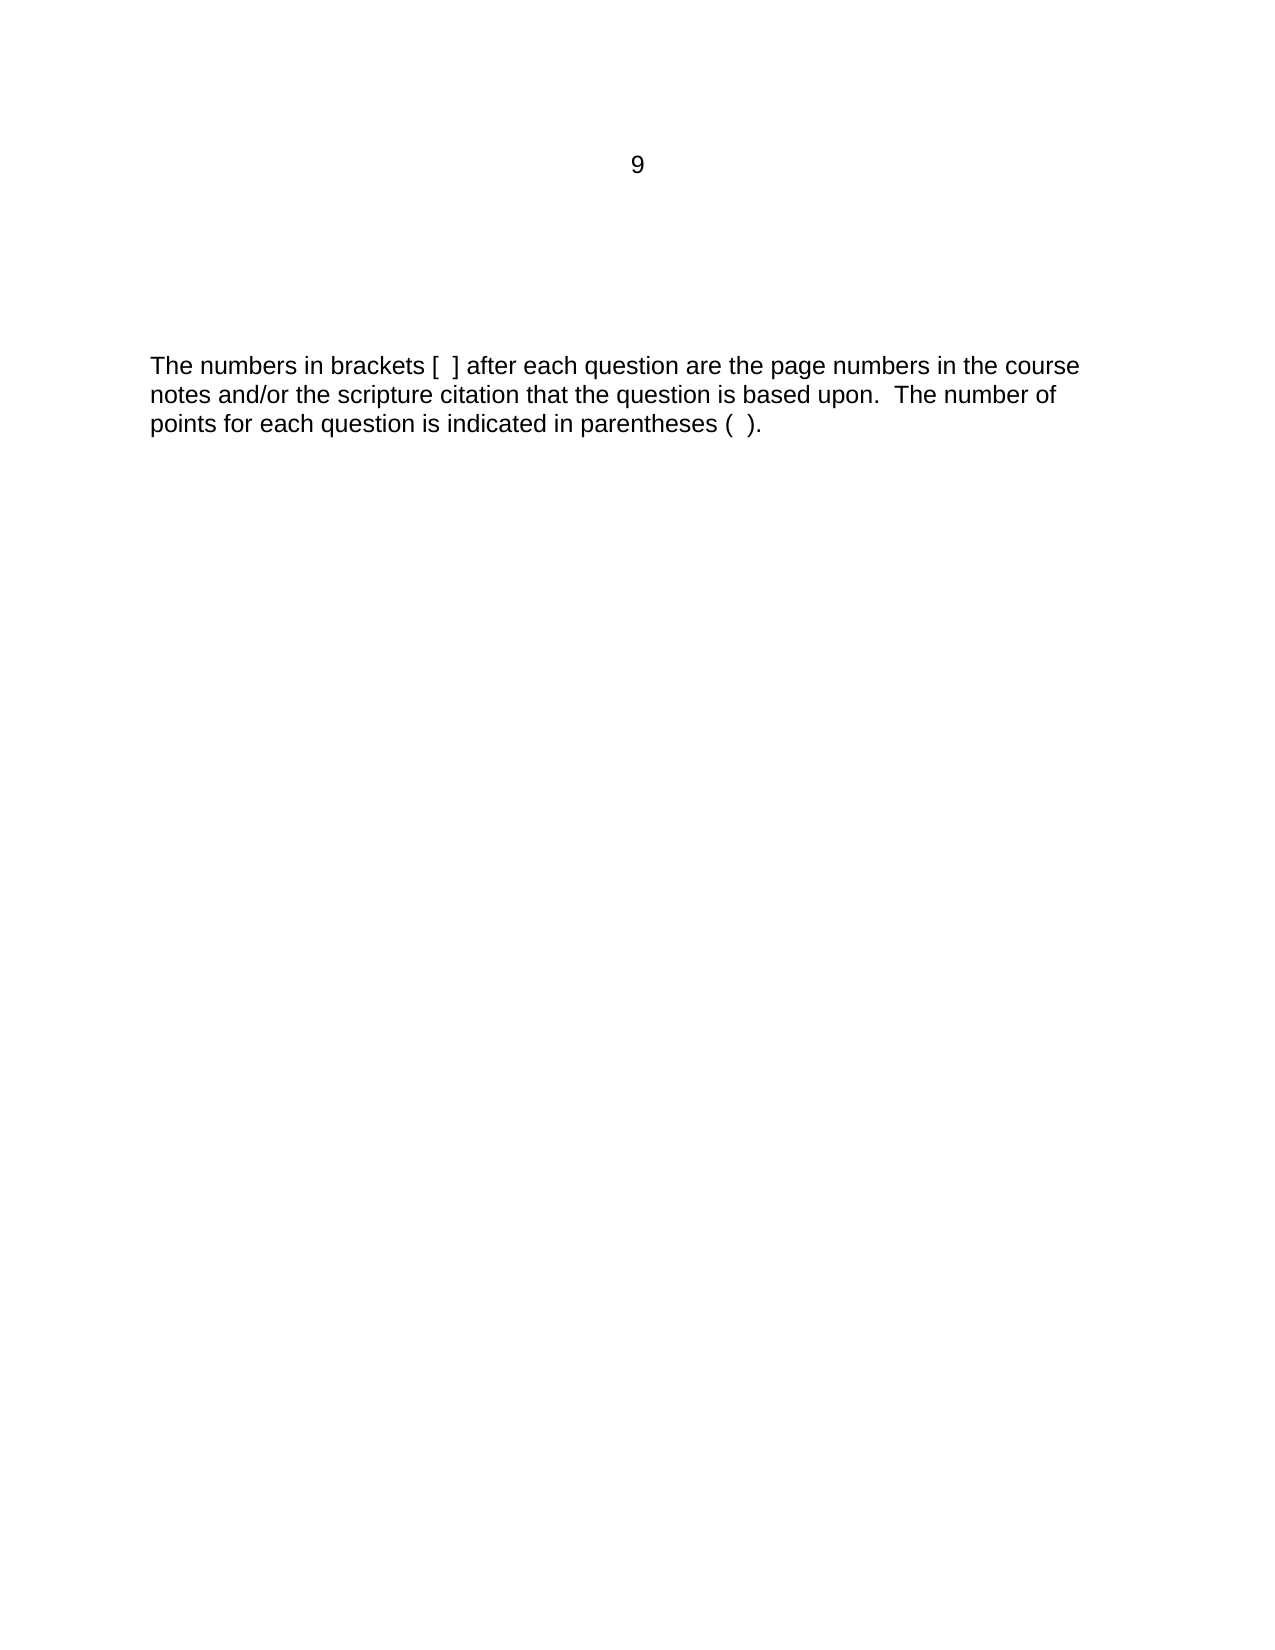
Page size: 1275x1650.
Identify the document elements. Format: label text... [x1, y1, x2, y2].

text The numbers in brackets [ ] after each question are the page numbers in the course notes and/or the scripture citation that the question is based upon. The number of points for each question is indicated in parentheses ( ). [150, 351, 1125, 437]
